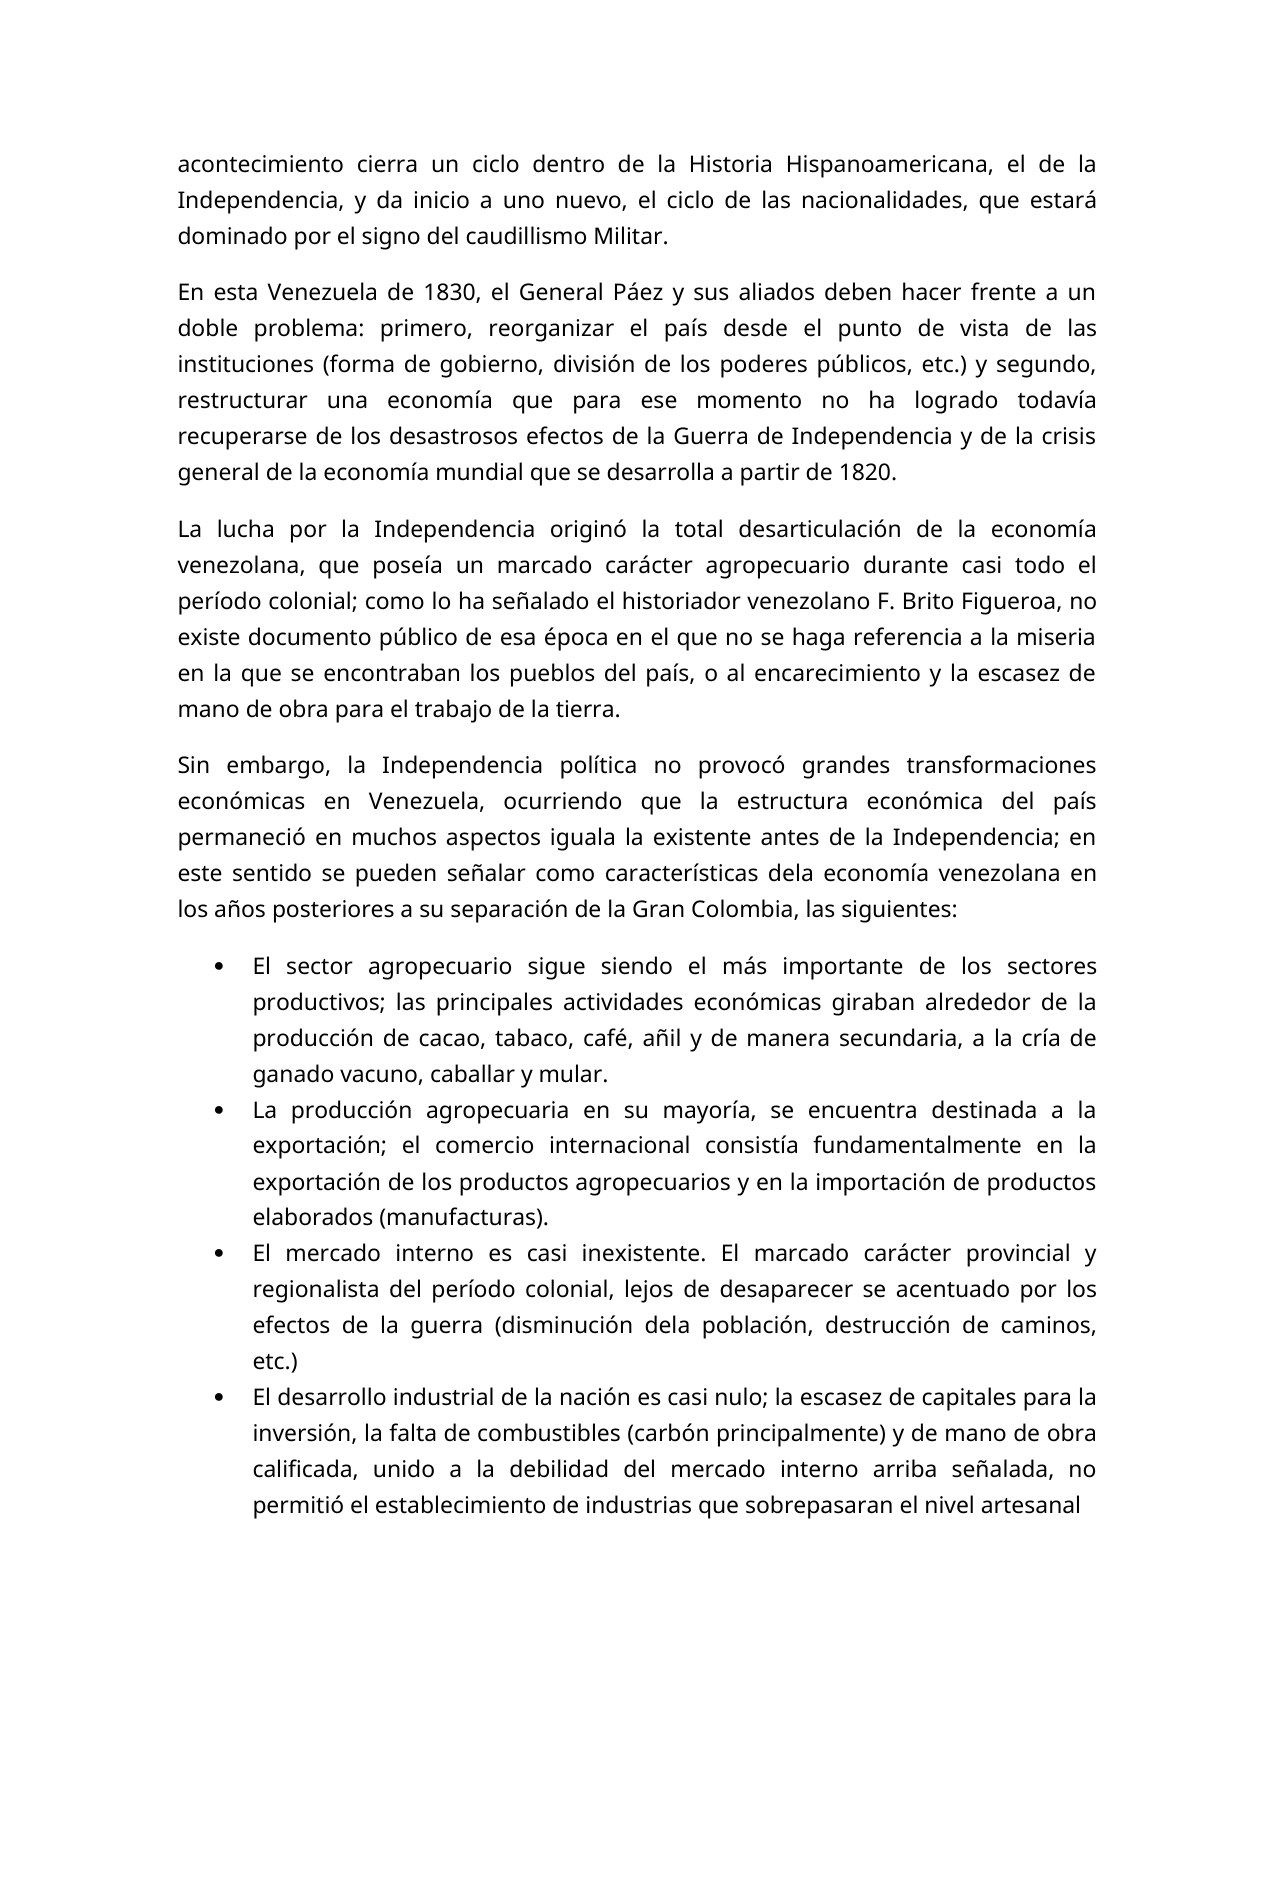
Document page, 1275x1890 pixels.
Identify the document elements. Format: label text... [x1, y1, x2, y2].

text En esta Venezuela de 1830, el General Páez y sus aliados deben hacer frente a un doble problema: primero, reorganizar el país desde el punto de vista de las instituciones (forma de gobierno, división de los poderes públicos, etc.) y segundo, restructurar una economía que para ese momento no ha logrado todavía recuperarse de los desastrosos efectos de la Guerra de Independencia y de la crisis general de la economía mundial que se desarrolla a partir de 1820. [177, 276, 1098, 487]
text Sin embargo, la Independencia política no provocó grandes transformaciones económicas en Venezuela, ocurriendo que la estructura económica del país permaneció en muchos aspectos iguala la existente antes de la Independencia; en este sentido se pueden señalar como características dela economía venezolana en los años posteriores a su separación de la Gran Colombia, las siguientes: [177, 749, 1098, 924]
list El sector agropecuario sigue siendo el más importante de los sectores productivos; las principales actividades económicas giraban alrededor de la producción de cacao, tabaco, café, añil y de manera secundaria, a la cría de ganado vacuno, caballar y mular. [215, 950, 1098, 1089]
list El desarrollo industrial de la nación es casi nulo; la escasez de capitales para la inversión, la falta de combustibles (carbón principalmente) y de mano de obra calificada, unido a la debilidad del mercado interno arriba señalada, no permitió el establecimiento de industrias que sobrepasaran el nivel artesanal [215, 1381, 1098, 1520]
text La lucha por la Independencia originó la total desarticulación de la economía venezolana, que poseía un marcado carácter agropecuario durante casi todo el período colonial; como lo ha señalado el historiador venezolano F. Brito Figueroa, no existe documento público de esa época en el que no se haga referencia a la miseria en la que se encontraban los pueblos del país, o al encarecimiento y la escasez de mano de obra para el trabajo de la tierra. [177, 513, 1098, 724]
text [177, 148, 1098, 251]
list La producción agropecuaria en su mayoría, se encuentra destinada a la exportación; el comercio internacional consistía fundamentalmente en la exportación de los productos agropecuarios y en la importación de productos elaborados (manufacturas). [215, 1093, 1098, 1233]
list El mercado interno es casi inexistente. El marcado carácter provincial y regionalista del período colonial, lejos de desaparecer se acentuado por los efectos de la guerra (disminución dela población, destrucción de caminos, etc.) [215, 1237, 1098, 1376]
